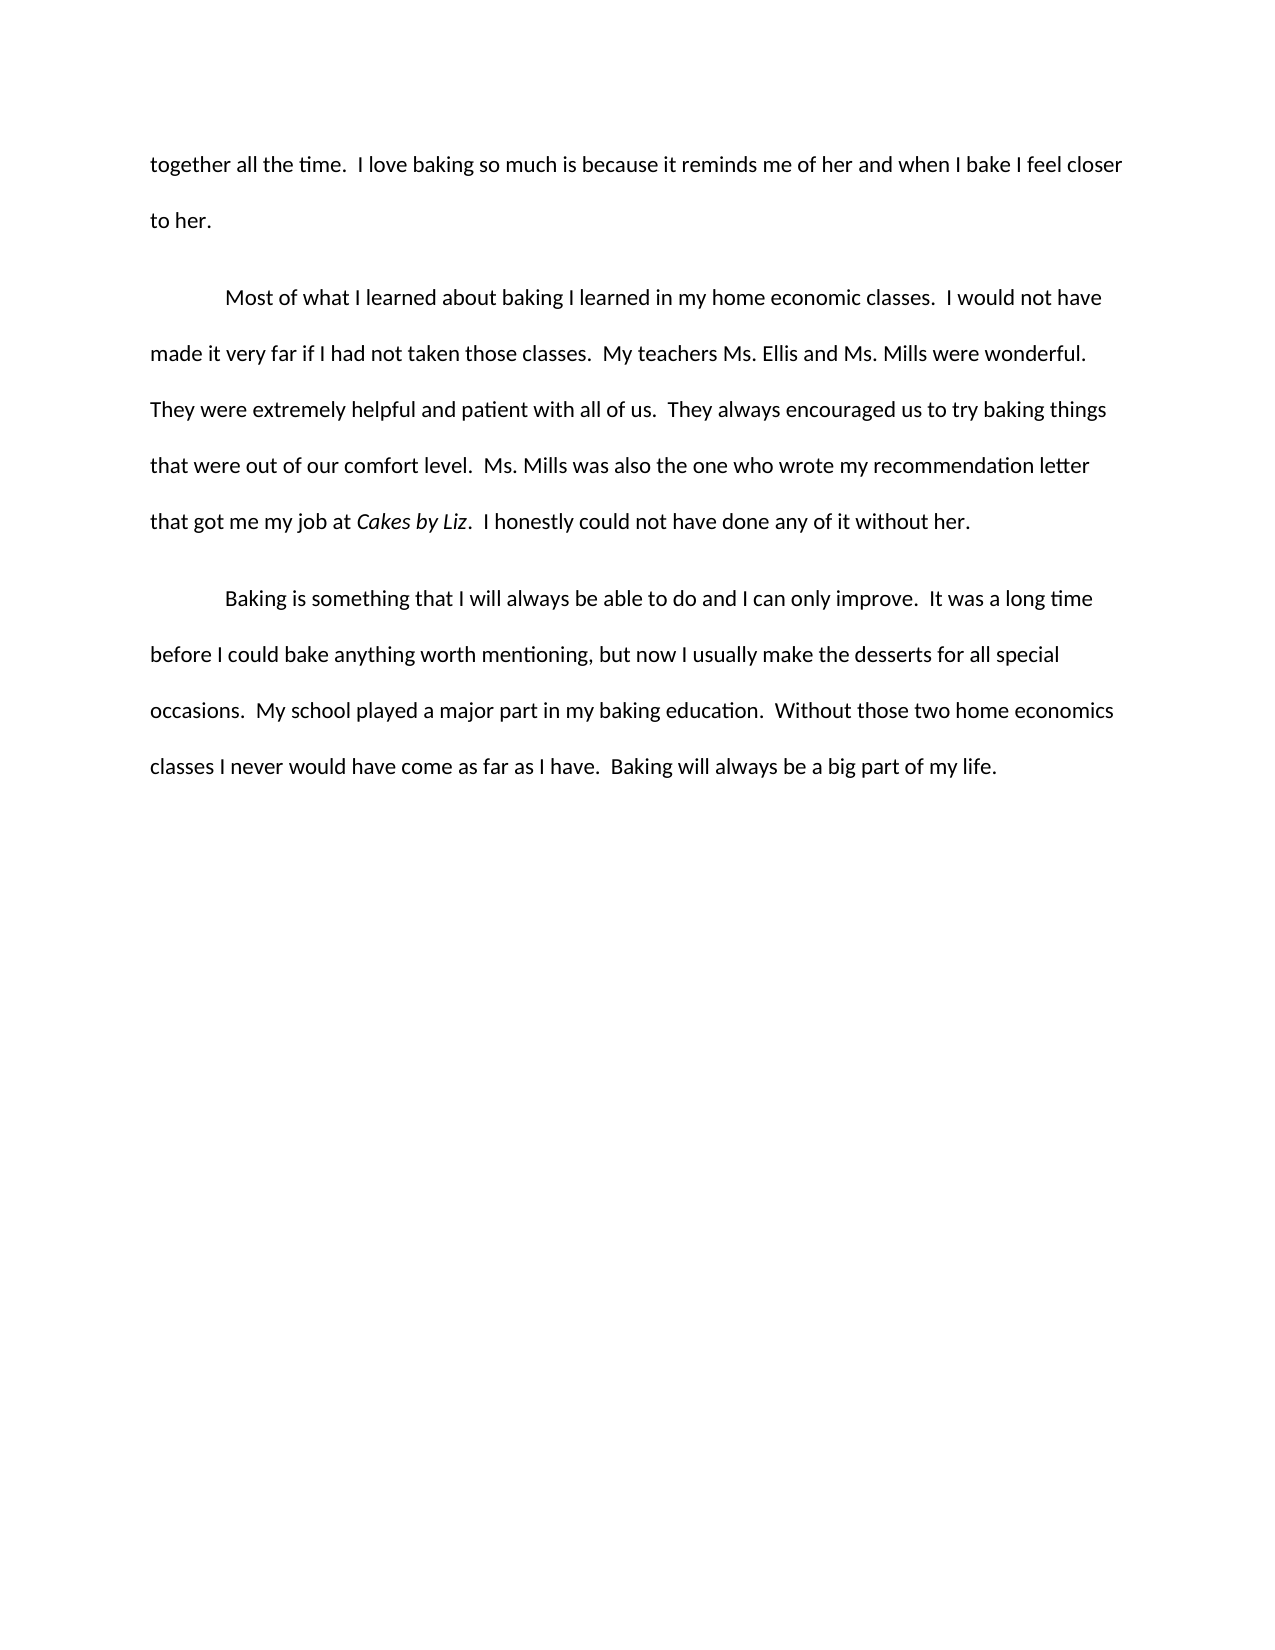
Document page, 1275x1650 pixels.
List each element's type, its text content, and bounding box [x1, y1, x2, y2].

text Baking is something that I will always be able to do and I can only improve. It was a long time before I could bake anything worth mentioning, but now I usually make the desserts for all special occasions. My school played a major part in my baking education. Without those two home economics classes I never would have come as far as I have. Baking will always be a big part of my life. [150, 584, 1125, 780]
text Most of what I learned about baking I learned in my home economic classes. I would not have made it very far if I had not taken those classes. My teachers Ms. Ellis and Ms. Mills were wonderful. They were extremely helpful and patient with all of us. They always encouraged us to try baking things that were out of our comfort level. Ms. Mills was also the one who wrote my recommendation letter that got me my job at Cakes by Liz. I honestly could not have done any of it without her. [150, 283, 1125, 535]
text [150, 150, 1125, 234]
